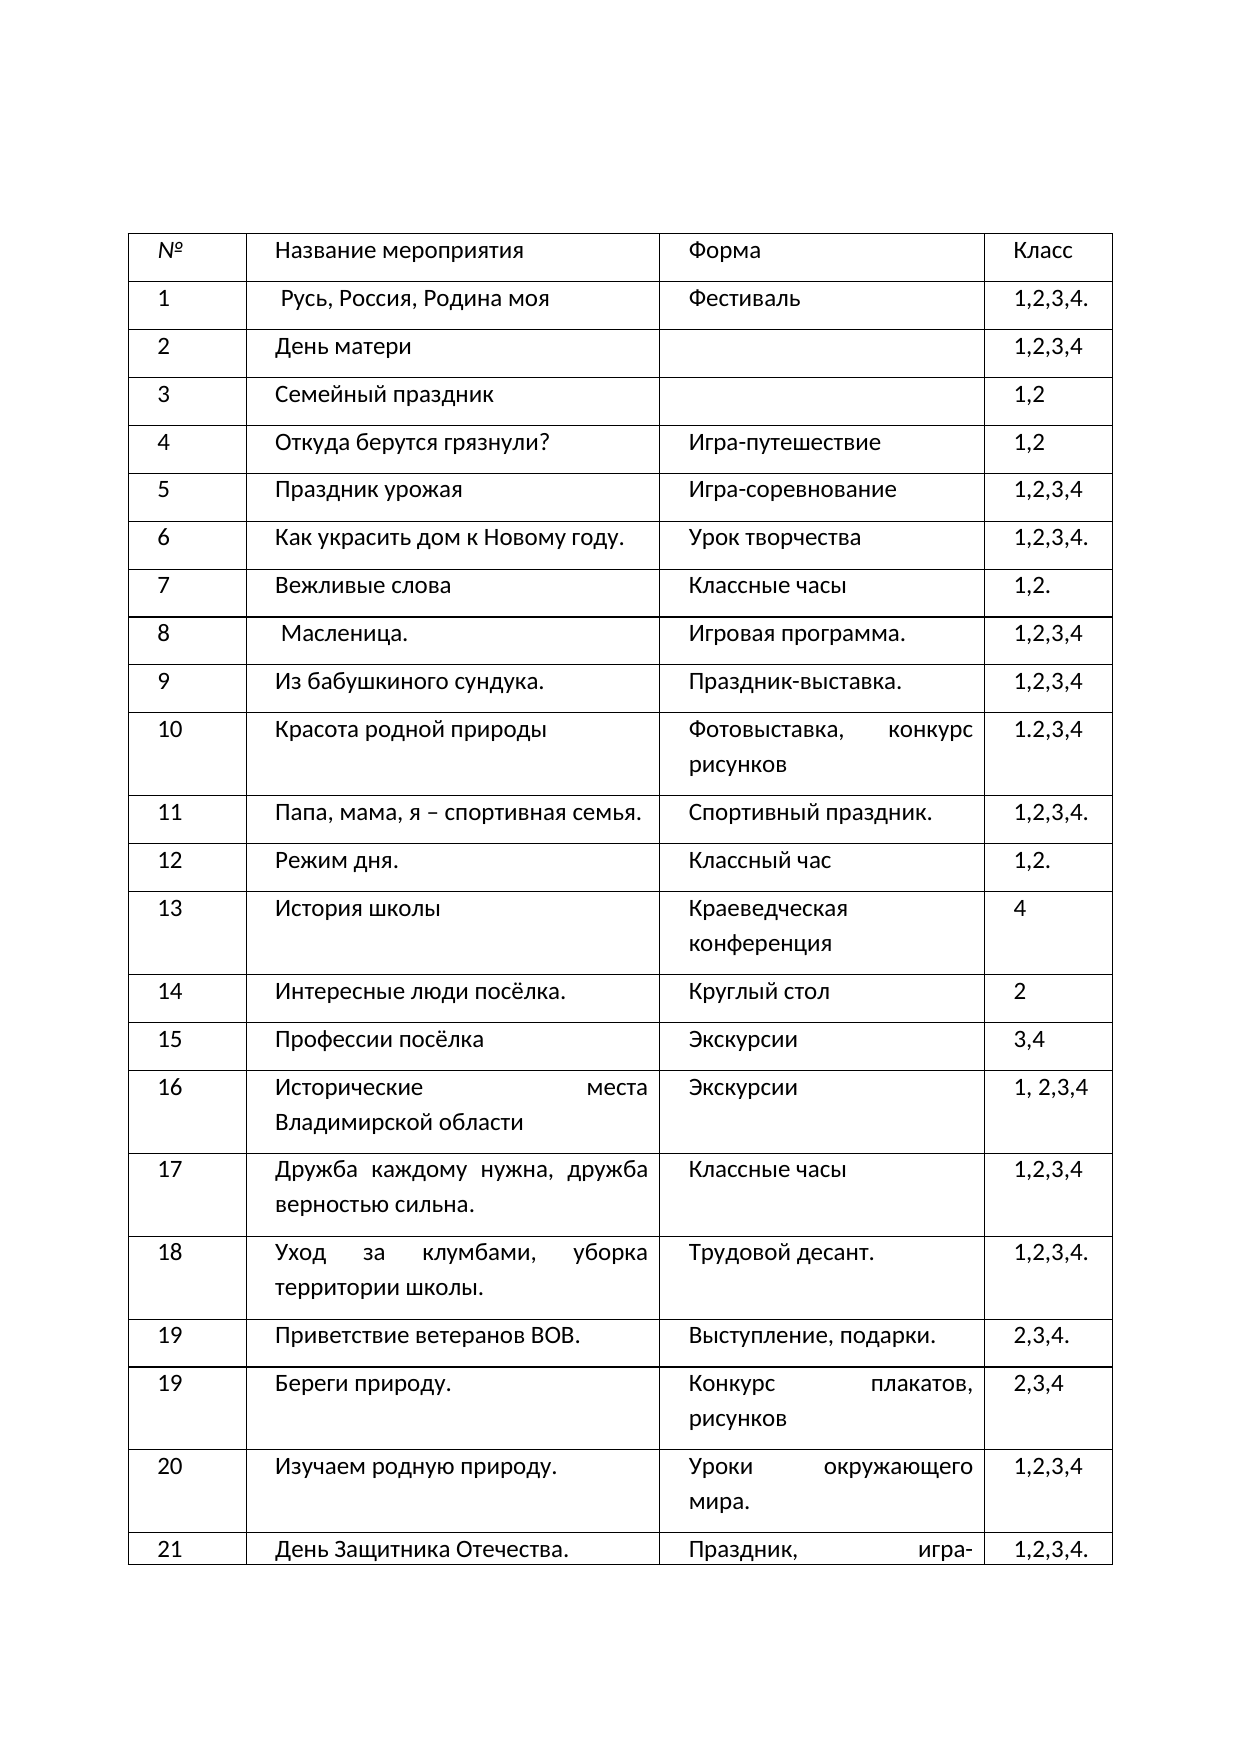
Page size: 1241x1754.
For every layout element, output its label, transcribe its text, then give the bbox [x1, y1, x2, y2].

table_cell 1,2,3,4 [985, 1450, 1112, 1532]
table_cell История школы [247, 892, 659, 974]
table_cell 1,2,3,4 [985, 618, 1112, 664]
table_cell Праздник-выставка. [660, 665, 984, 712]
table_cell 8 [129, 618, 246, 664]
table_cell Береги природу. [247, 1368, 659, 1449]
table_cell Приветствие ветеранов ВОВ. [247, 1320, 659, 1366]
table_cell 2 [129, 330, 246, 377]
table_cell 1, 2,3,4 [985, 1071, 1112, 1153]
table_cell 1 [129, 282, 246, 329]
table_cell 16 [129, 1071, 246, 1153]
table_cell День матери [247, 330, 659, 377]
table_cell Классный час [660, 844, 984, 891]
table_cell Дружба каждому нужна, дружба верностью сильна. [247, 1154, 659, 1236]
table_cell Режим дня. [247, 844, 659, 891]
table_cell 1,2,3,4. [985, 522, 1112, 568]
table_cell Из бабушкиного сундука. [247, 665, 659, 712]
table_cell Экскурсии [660, 1071, 984, 1153]
table_cell 1,2,3,4 [985, 330, 1112, 377]
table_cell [247, 1533, 659, 1564]
table_cell 2 [985, 975, 1112, 1022]
table_header Класс [985, 234, 1112, 281]
table_cell Семейный праздник [247, 378, 659, 425]
table_cell 1.2,3,4 [985, 713, 1112, 795]
table_cell 1,2,3,4 [985, 1154, 1112, 1236]
table_cell 1,2 [985, 378, 1112, 425]
table_cell [660, 330, 984, 377]
table_cell Классные часы [660, 1154, 984, 1236]
table_cell 1,2,3,4. [985, 796, 1112, 843]
table_cell Фестиваль [660, 282, 984, 329]
table_cell Папа, мама, я – спортивная семья. [247, 796, 659, 843]
table_cell 1,2,3,4. [985, 1237, 1112, 1318]
table_cell Масленица. [247, 618, 659, 664]
table_cell 1,2. [985, 570, 1112, 616]
table_cell 21 [129, 1533, 246, 1564]
table_cell Праздник урожая [247, 474, 659, 521]
table_cell Профессии посёлка [247, 1023, 659, 1070]
table_cell Экскурсии [660, 1023, 984, 1070]
table_cell 5 [129, 474, 246, 521]
table_cell 14 [129, 975, 246, 1022]
table_cell 1,2,3,4 [985, 665, 1112, 712]
table_cell Игра-соревнование [660, 474, 984, 521]
table_cell 4 [985, 892, 1112, 974]
table_cell 18 [129, 1237, 246, 1318]
table_header Форма [660, 234, 984, 281]
table_cell 17 [129, 1154, 246, 1236]
table_cell 11 [129, 796, 246, 843]
table_cell 6 [129, 522, 246, 568]
table_cell Исторические места Владимирской области [247, 1071, 659, 1153]
table_cell 1,2. [985, 844, 1112, 891]
table_cell 19 [129, 1368, 246, 1449]
table_cell 1,2,3,4. [985, 282, 1112, 329]
table_cell Русь, Россия, Родина моя [247, 282, 659, 329]
table_cell 1,2,3,4 [985, 474, 1112, 521]
table_cell 15 [129, 1023, 246, 1070]
table_cell Вежливые слова [247, 570, 659, 616]
table_cell Классные часы [660, 570, 984, 616]
table_cell 12 [129, 844, 246, 891]
table_header Название мероприятия [247, 234, 659, 281]
table_cell 4 [129, 426, 246, 473]
table_header № [129, 234, 246, 281]
table_cell Урок творчества [660, 522, 984, 568]
table_cell 19 [129, 1320, 246, 1366]
table_cell [660, 378, 984, 425]
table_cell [660, 1533, 984, 1564]
table_cell Краеведческая конференция [660, 892, 984, 974]
table_cell 1,2,3,4. [985, 1533, 1112, 1564]
table_cell Игра-путешествие [660, 426, 984, 473]
table_cell 9 [129, 665, 246, 712]
table_cell 20 [129, 1450, 246, 1532]
table_cell Игровая программа. [660, 618, 984, 664]
table_cell Конкурс плакатов, рисунков [660, 1368, 984, 1449]
table_cell 2,3,4 [985, 1368, 1112, 1449]
table_cell Уроки окружающего мира. [660, 1450, 984, 1532]
table_cell Красота родной природы [247, 713, 659, 795]
table_cell Фотовыставка, конкурс рисунков [660, 713, 984, 795]
table_cell 13 [129, 892, 246, 974]
table_cell Уход за клумбами, уборка территории школы. [247, 1237, 659, 1318]
table_cell 2,3,4. [985, 1320, 1112, 1366]
table_cell Выступление, подарки. [660, 1320, 984, 1366]
table_cell 1,2 [985, 426, 1112, 473]
table_cell Как украсить дом к Новому году. [247, 522, 659, 568]
table_cell 3,4 [985, 1023, 1112, 1070]
table_cell Спортивный праздник. [660, 796, 984, 843]
table_cell Круглый стол [660, 975, 984, 1022]
table_cell Изучаем родную природу. [247, 1450, 659, 1532]
table_cell 7 [129, 570, 246, 616]
table_cell Трудовой десант. [660, 1237, 984, 1318]
table_cell 10 [129, 713, 246, 795]
table_cell 3 [129, 378, 246, 425]
table_cell Интересные люди посёлка. [247, 975, 659, 1022]
table_cell Откуда берутся грязнули? [247, 426, 659, 473]
